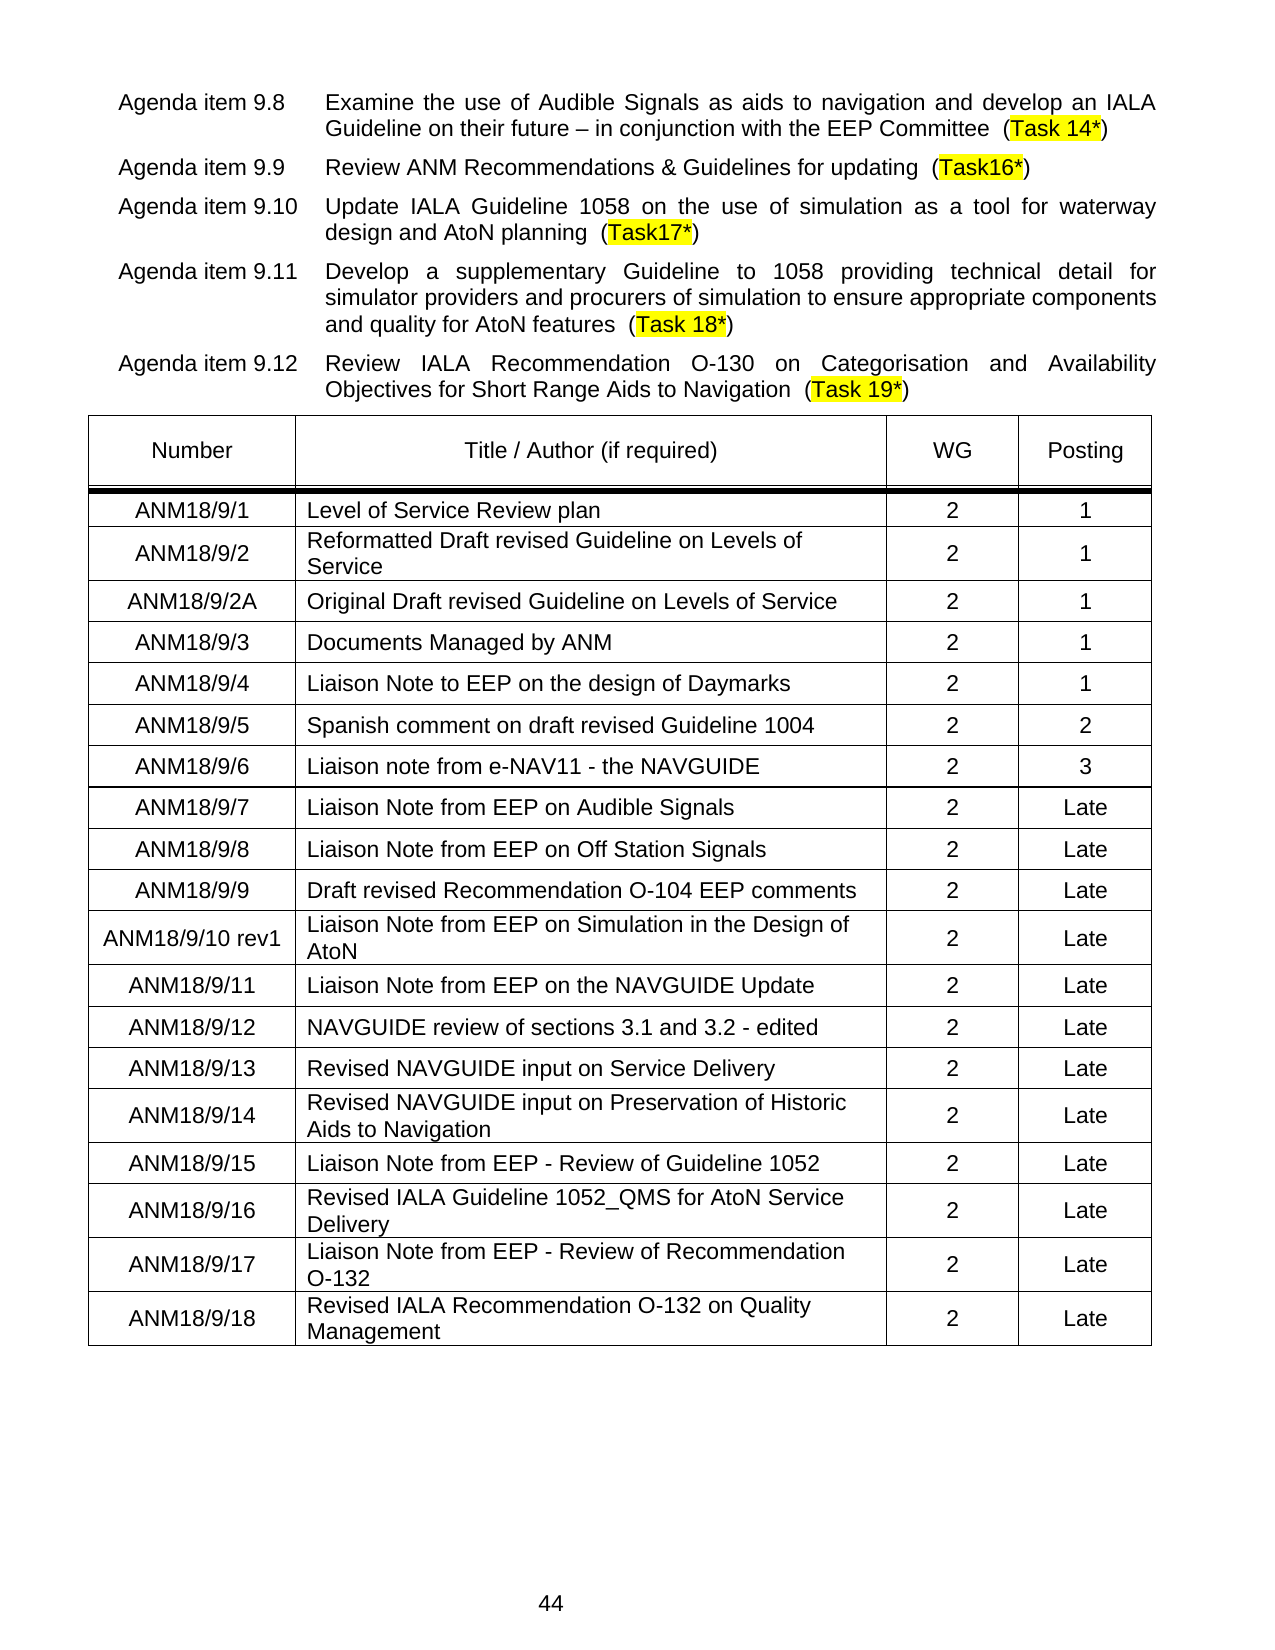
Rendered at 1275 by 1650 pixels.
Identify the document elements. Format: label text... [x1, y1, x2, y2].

text Review ANM Recommendations & Guidelines for updating (Task16*) [118, 154, 939, 180]
table_cell Late [1019, 829, 1151, 869]
table_cell 1 [1019, 622, 1151, 662]
table_cell Liaison Note from EEP - Review of Guideline 1052 [296, 1143, 886, 1183]
table_header Posting [1019, 416, 1151, 484]
table_cell Revised IALA Guideline 1052_QMS for AtoN Service Delivery [296, 1184, 886, 1237]
table_cell Reformatted Draft revised Guideline on Levels of Service [296, 527, 886, 579]
table_cell 1 [1019, 581, 1151, 621]
table_cell Late [1019, 1089, 1151, 1142]
table_cell 2 [887, 1292, 1018, 1344]
table_cell ANM18/9/2A [89, 581, 295, 621]
table_cell Revised NAVGUIDE input on Preservation of Historic Aids to Navigation [296, 1089, 886, 1142]
table_cell Original Draft revised Guideline on Levels of Service [296, 581, 886, 621]
table_cell Late [1019, 911, 1151, 964]
table_cell ANM18/9/10 rev1 [89, 911, 295, 964]
table_cell Documents Managed by ANM [296, 622, 886, 662]
table_cell Revised NAVGUIDE input on Service Delivery [296, 1048, 886, 1088]
table_cell 1 [1019, 494, 1151, 526]
table_cell 2 [887, 746, 1018, 786]
table_cell 2 [887, 663, 1018, 704]
table_cell Late [1019, 1048, 1151, 1088]
table_cell Liaison Note to EEP on the design of Daymarks [296, 663, 886, 704]
table_cell Liaison Note from EEP on Simulation in the Design of AtoN [296, 911, 886, 964]
text Examine the use of Audible Signals as aids to navigation and develop an IALA Guideline on their future – in conjunction with the EEP Committee (Task 14*) [118, 89, 1157, 141]
table_header Title / Author (if required) [296, 416, 886, 484]
table_cell 2 [887, 494, 1018, 526]
table_cell Revised IALA Recommendation O-132 on Quality Management [296, 1292, 886, 1344]
table_cell Late [1019, 965, 1151, 1006]
table_cell Liaison Note from EEP on the NAVGUIDE Update [296, 965, 886, 1006]
table_cell 2 [1019, 705, 1151, 745]
table_cell ANM18/9/1 [89, 494, 295, 526]
table_cell 2 [887, 965, 1018, 1006]
table_cell Level of Service Review plan [296, 494, 886, 526]
table_cell 1 [1019, 527, 1151, 579]
table_cell Late [1019, 1292, 1151, 1344]
table_cell ANM18/9/16 [89, 1184, 295, 1237]
table_cell ANM18/9/14 [89, 1089, 295, 1142]
table_cell ANM18/9/5 [89, 705, 295, 745]
table_cell 2 [887, 870, 1018, 910]
text Review IALA Recommendation O-130 on Categorisation and Availability Objectives for Short Range Aids to Navigation (Task 19*) [118, 349, 1157, 402]
table_cell 1 [1019, 663, 1151, 704]
table_cell Liaison Note from EEP on Off Station Signals [296, 829, 886, 869]
table_cell ANM18/9/15 [89, 1143, 295, 1183]
table_cell ANM18/9/17 [89, 1238, 295, 1291]
table_cell 2 [887, 1089, 1018, 1142]
table_cell Liaison Note from EEP on Audible Signals [296, 788, 886, 828]
table_cell Late [1019, 1007, 1151, 1047]
table_cell Draft revised Recommendation O-104 EEP comments [296, 870, 886, 910]
table_cell 2 [887, 581, 1018, 621]
table_cell 3 [1019, 746, 1151, 786]
text Update IALA Guideline 1058 on the use of simulation as a tool for waterway design and AtoN planning (Task17*) [118, 193, 1157, 245]
table_cell 2 [887, 527, 1018, 579]
table_cell NAVGUIDE review of sections 3.1 and 3.2 - edited [296, 1007, 886, 1047]
table_cell 2 [887, 911, 1018, 964]
table_cell ANM18/9/13 [89, 1048, 295, 1088]
table_cell ANM18/9/2 [89, 527, 295, 579]
table_cell 2 [887, 622, 1018, 662]
table_cell 2 [887, 1048, 1018, 1088]
table_cell 2 [887, 1143, 1018, 1183]
table_header Number [89, 416, 295, 484]
table_header WG [887, 416, 1018, 484]
table_cell Late [1019, 1184, 1151, 1237]
table_cell Late [1019, 788, 1151, 828]
table_cell ANM18/9/3 [89, 622, 295, 662]
table_cell Liaison note from e-NAV11 - the NAVGUIDE [296, 746, 886, 786]
table_cell ANM18/9/4 [89, 663, 295, 704]
table_cell Spanish comment on draft revised Guideline 1004 [296, 705, 886, 745]
table_cell Late [1019, 1143, 1151, 1183]
table_cell 2 [887, 1238, 1018, 1291]
text Develop a supplementary Guideline to 1058 providing technical detail for simulator providers and procurers of simulation to ensure appropriate components and quality for AtoN features (Task 18*) [118, 258, 1157, 337]
table_cell ANM18/9/6 [89, 746, 295, 786]
table_cell Liaison Note from EEP - Review of Recommendation O-132 [296, 1238, 886, 1291]
table_cell ANM18/9/12 [89, 1007, 295, 1047]
table_cell Late [1019, 1238, 1151, 1291]
table_cell ANM18/9/9 [89, 870, 295, 910]
table_cell ANM18/9/18 [89, 1292, 295, 1344]
table_cell 2 [887, 1007, 1018, 1047]
table_cell ANM18/9/7 [89, 788, 295, 828]
table_cell Late [1019, 870, 1151, 910]
table_cell 2 [887, 1184, 1018, 1237]
table_cell ANM18/9/11 [89, 965, 295, 1006]
table_cell ANM18/9/8 [89, 829, 295, 869]
table_cell 2 [887, 705, 1018, 745]
table_cell 2 [887, 829, 1018, 869]
table_cell 2 [887, 788, 1018, 828]
